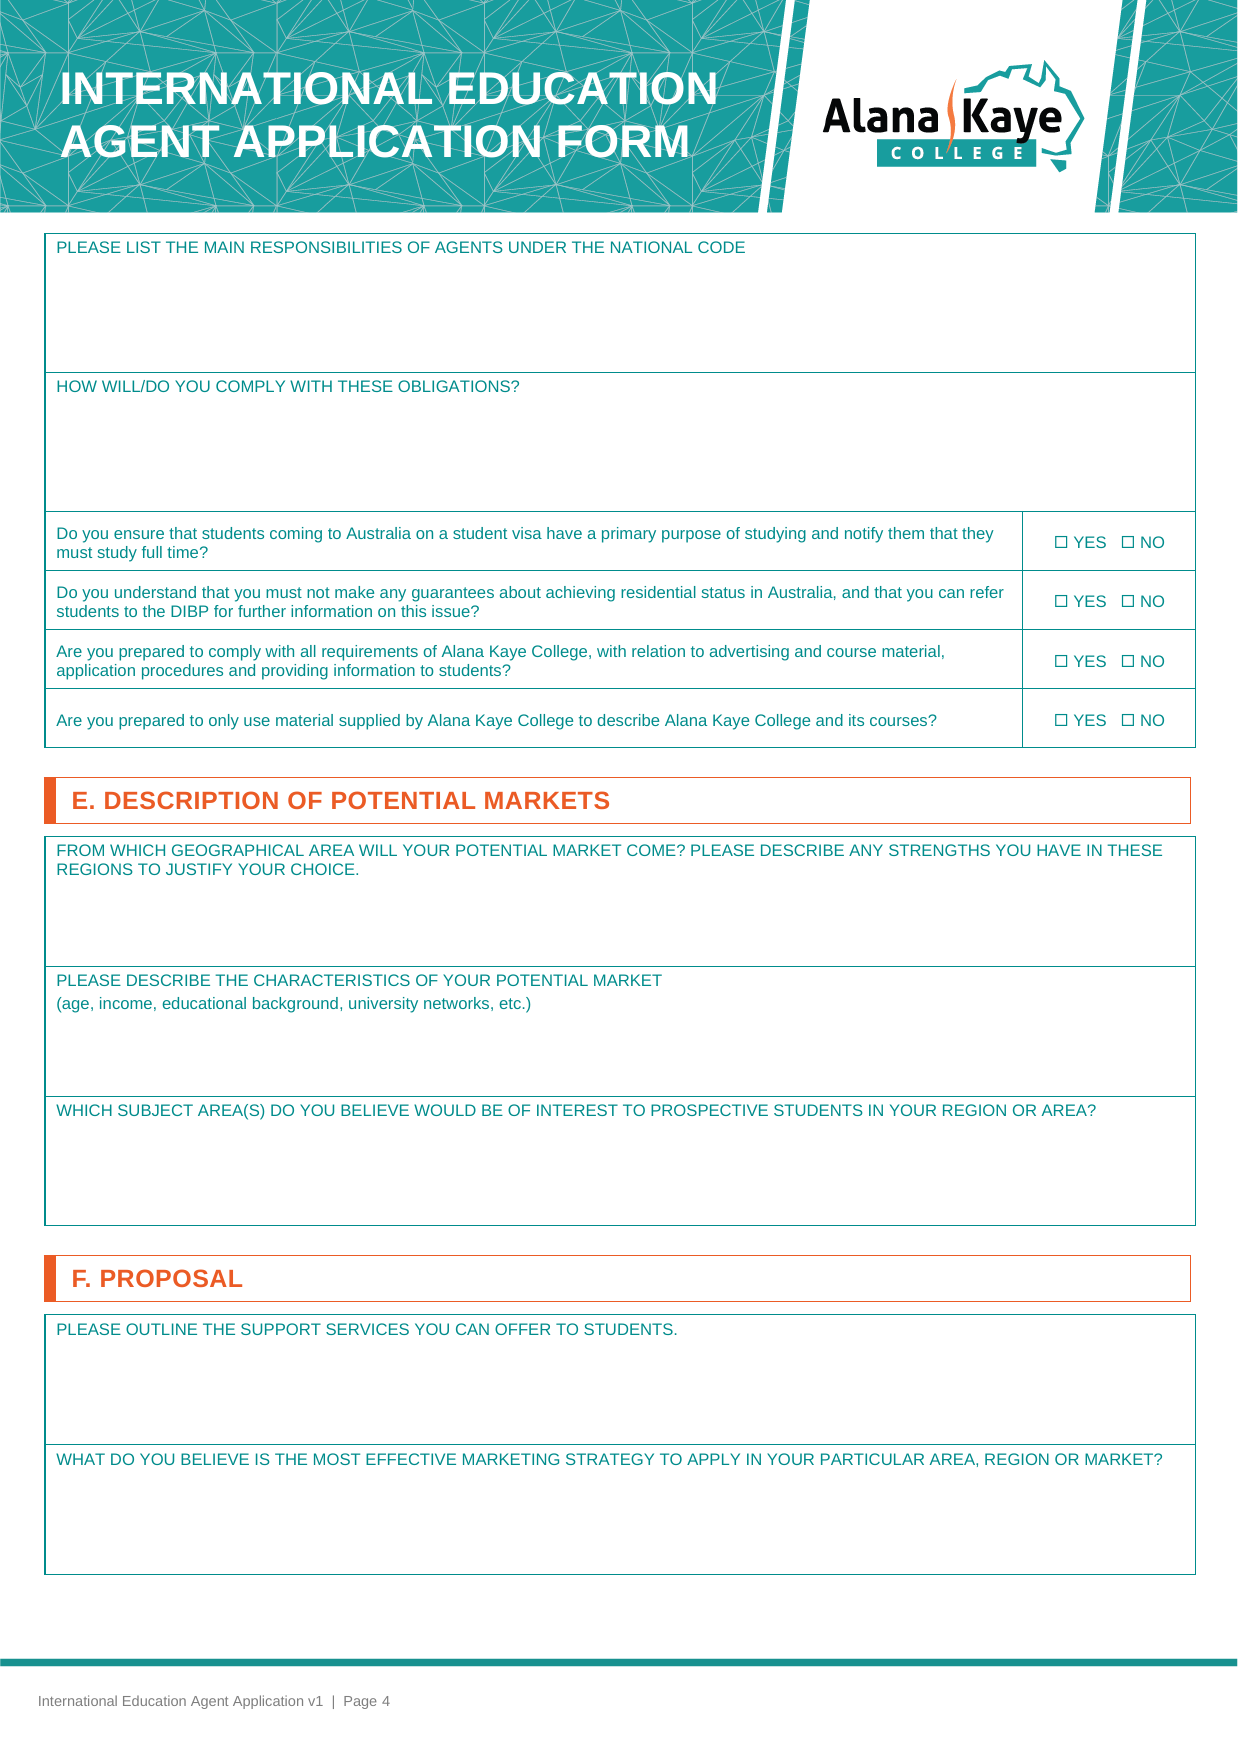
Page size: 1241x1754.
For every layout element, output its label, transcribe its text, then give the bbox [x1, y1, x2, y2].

table_cell WHICH SUBJECT AREA(S) DO YOU BELIEVE WOULD BE OF INTEREST TO PROSPECTIVE STUDENTS IN YOUR REGION OR AREA? [46, 1097, 1195, 1225]
table_cell HOW WILL/DO YOU COMPLY WITH THESE OBLIGATIONS? [46, 373, 1195, 511]
table_header PLEASE OUTLINE THE SUPPORT SERVICES YOU CAN OFFER TO STUDENTS. [46, 1315, 1195, 1444]
title F. PROPOSAL [56, 1256, 1190, 1301]
table_cell YES NO [1023, 571, 1195, 629]
table_cell Are you prepared to only use material supplied by Alana Kaye College to describe Alana Kaye College and its courses? [46, 689, 1022, 747]
table_cell YES NO [1023, 512, 1195, 570]
table_cell Are you prepared to comply with all requirements of Alana Kaye College, with relation to advertising and course material, application procedures and providing information to students? [46, 630, 1022, 688]
table_header FROM WHICH GEOGRAPHICAL AREA WILL YOUR POTENTIAL MARKET COME? PLEASE DESCRIBE ANY STRENGTHS YOU HAVE IN THESE REGIONS TO JUSTIFY YOUR CHOICE. [46, 837, 1195, 966]
picture [0, 0, 1238, 1749]
table_cell PLEASE DESCRIBE THE CHARACTERISTICS OF YOUR POTENTIAL MARKET (age, income, educational background, university networks, etc.) [46, 967, 1195, 1096]
title E. DESCRIPTION OF POTENTIAL MARKETS [56, 778, 1190, 823]
table_cell Do you understand that you must not make any guarantees about achieving residential status in Australia, and that you can refer students to the DIBP for further information on this issue? [46, 571, 1022, 629]
table_cell WHAT DO YOU BELIEVE IS THE MOST EFFECTIVE MARKETING STRATEGY TO APPLY IN YOUR PARTICULAR AREA, REGION OR MARKET? [46, 1445, 1195, 1574]
table_cell PLEASE LIST THE MAIN RESPONSIBILITIES OF AGENTS UNDER THE NATIONAL CODE [46, 234, 1195, 372]
table_cell YES NO [1023, 689, 1195, 747]
table_cell Do you ensure that students coming to Australia on a student visa have a primary purpose of studying and notify them that they must study full time? [46, 512, 1022, 570]
table_cell YES NO [1023, 630, 1195, 688]
